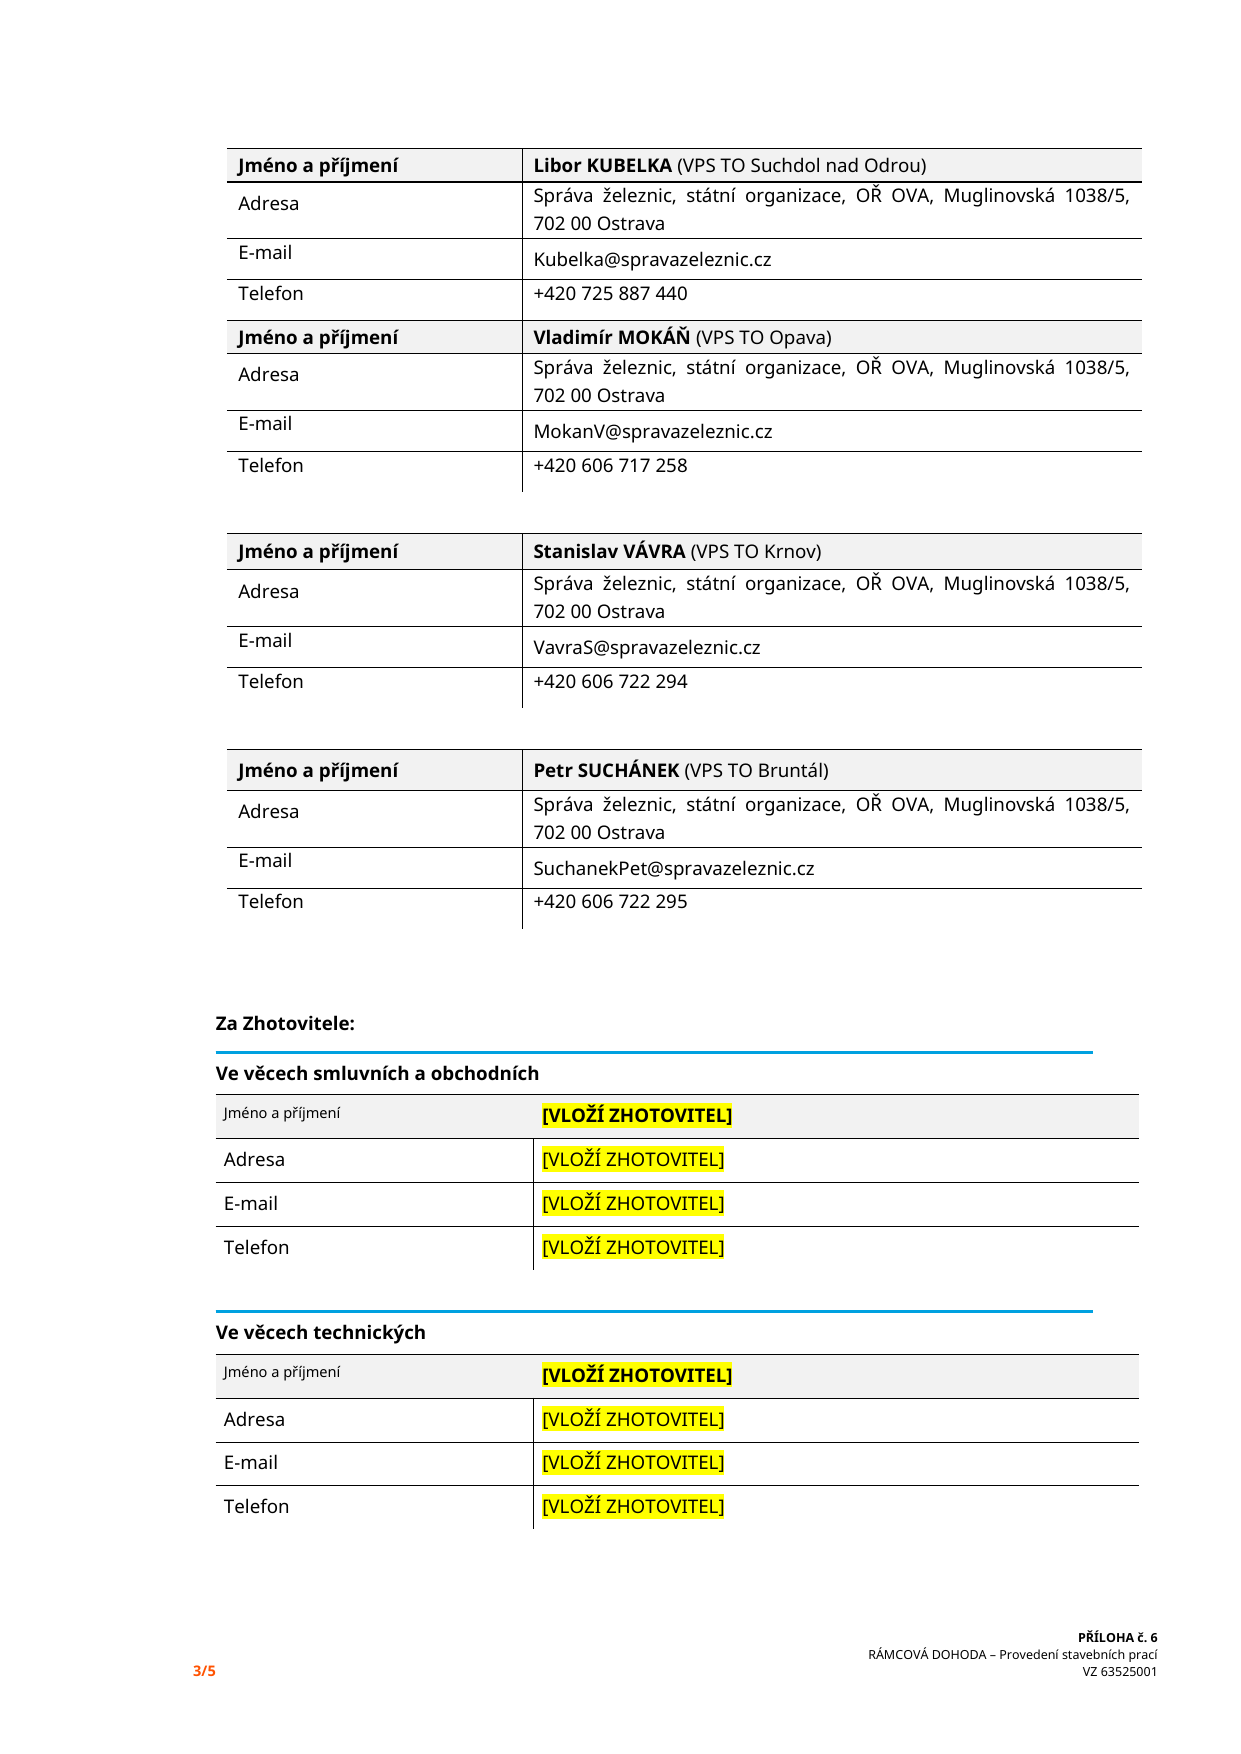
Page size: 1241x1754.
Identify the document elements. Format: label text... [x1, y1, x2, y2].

table_cell MokanV@spravazeleznic.cz [523, 411, 1142, 451]
table_cell E-mail [227, 239, 522, 279]
table_cell E-mail [216, 1443, 533, 1485]
table_cell Telefon [216, 1486, 533, 1529]
table_cell Telefon [227, 280, 522, 320]
table_cell Jméno a příjmení [227, 321, 522, 353]
table_header Jméno a příjmení [216, 1095, 534, 1138]
table_cell Správa železnic, státní organizace, OŘ OVA, Muglinovská 1038/5, 702 00 Ostrava [523, 570, 1142, 626]
table_cell [VLOŽÍ ZHOTOVITEL] [534, 1399, 1139, 1441]
table_cell Adresa [227, 183, 522, 238]
table_cell +420 606 722 294 [523, 668, 1142, 708]
table_cell Adresa [227, 354, 522, 410]
table_cell Adresa [216, 1139, 533, 1182]
table_cell Správa železnic, státní organizace, OŘ OVA, Muglinovská 1038/5, 702 00 Ostrava [523, 791, 1142, 847]
table_cell +420 606 717 258 [523, 452, 1142, 492]
table_cell E-mail [227, 411, 522, 451]
table_cell Kubelka@spravazeleznic.cz [523, 239, 1142, 279]
table_header Jméno a příjmení [216, 1355, 534, 1398]
table_cell E-mail [227, 848, 522, 888]
table_cell Vladimír MOKÁŇ (VPS TO Opava) [523, 321, 1142, 353]
table_cell [VLOŽÍ ZHOTOVITEL] [534, 1486, 1139, 1529]
text Za Zhotovitele: [216, 1010, 1093, 1036]
table_cell [VLOŽÍ ZHOTOVITEL] [534, 1183, 1139, 1226]
table_header [VLOŽÍ ZHOTOVITEL] [534, 1355, 1139, 1398]
table_header Stanislav VÁVRA (VPS TO Krnov) [523, 534, 1142, 569]
table_cell [VLOŽÍ ZHOTOVITEL] [534, 1139, 1139, 1182]
table_cell SuchanekPet@spravazeleznic.cz [523, 848, 1142, 888]
table_header [VLOŽÍ ZHOTOVITEL] [534, 1095, 1139, 1138]
text Ve věcech smluvních a obchodních [216, 1054, 1093, 1085]
table_cell Správa železnic, státní organizace, OŘ OVA, Muglinovská 1038/5, 702 00 Ostrava [523, 354, 1142, 410]
table_header Petr SUCHÁNEK (VPS TO Bruntál) [523, 750, 1142, 790]
table_cell [VLOŽÍ ZHOTOVITEL] [534, 1443, 1139, 1485]
table_cell [VLOŽÍ ZHOTOVITEL] [534, 1227, 1139, 1269]
table_cell Telefon [227, 889, 522, 929]
text Ve věcech technických [216, 1313, 1093, 1345]
table_cell +420 725 887 440 [523, 280, 1142, 320]
table_cell Telefon [227, 668, 522, 708]
table_cell +420 606 722 295 [523, 889, 1142, 929]
table_header Libor KUBELKA (VPS TO Suchdol nad Odrou) [523, 149, 1142, 181]
table_cell Adresa [227, 570, 522, 626]
table_cell E-mail [216, 1183, 533, 1226]
table_cell Telefon [227, 452, 522, 492]
table_header Jméno a příjmení [227, 149, 522, 181]
table_cell Adresa [227, 791, 522, 847]
table_cell Adresa [216, 1399, 533, 1441]
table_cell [523, 183, 1142, 238]
table_cell E-mail [227, 627, 522, 667]
table_header Jméno a příjmení [227, 534, 522, 569]
table_cell Telefon [216, 1227, 533, 1269]
table_cell VavraS@spravazeleznic.cz [523, 627, 1142, 667]
table_header Jméno a příjmení [227, 750, 522, 790]
